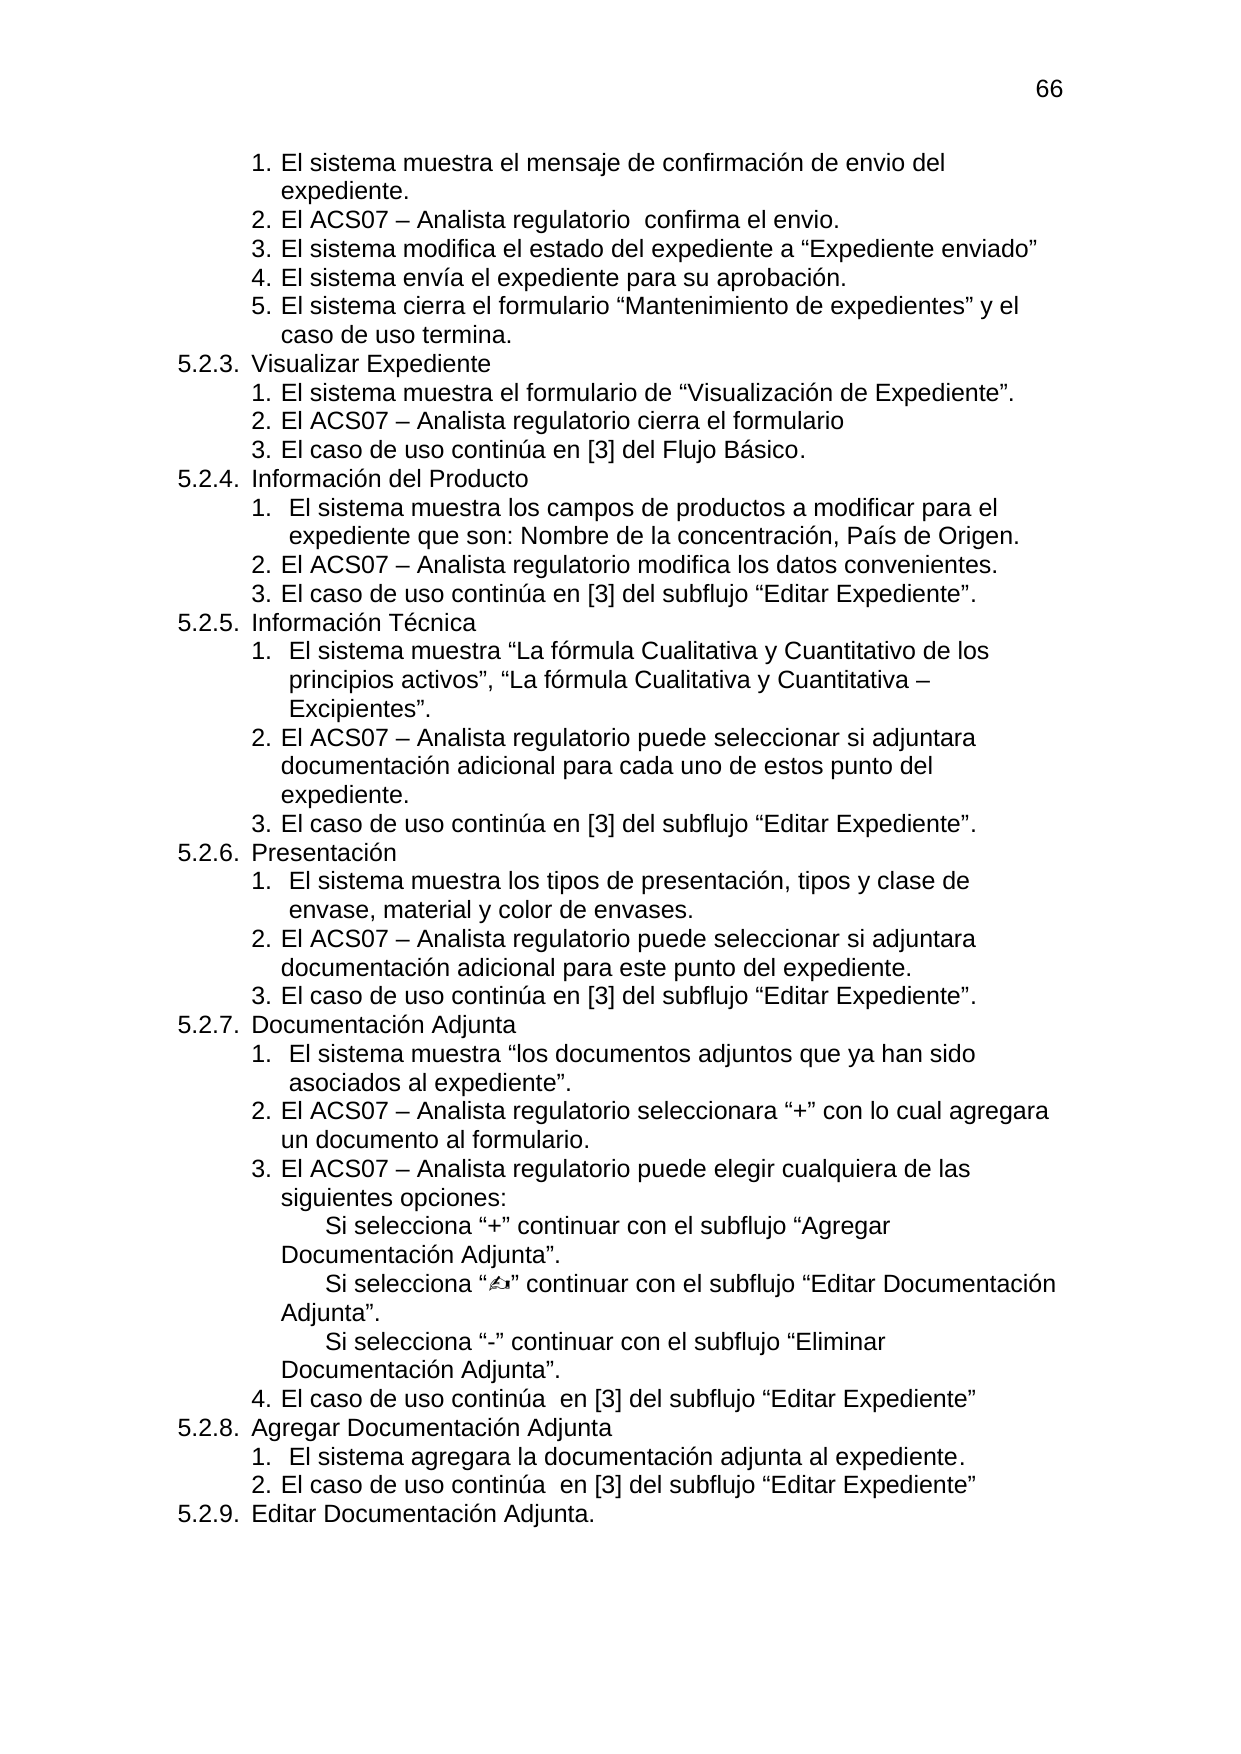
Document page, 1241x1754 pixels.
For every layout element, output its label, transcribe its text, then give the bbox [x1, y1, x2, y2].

text Si selecciona “+” continuar con el subflujo “Agregar Documentación Adjunta”. [281, 1211, 1063, 1269]
list El ACS07 – Analista regulatorio puede seleccionar si adjuntara documentación adicional para este punto del expediente. [251, 924, 1063, 981]
list El ACS07 – Analista regulatorio puede elegir cualquiera de las siguientes opciones: [251, 1154, 1063, 1211]
list El sistema muestra “La fórmula Cualitativa y Cuantitativo de los principios activos”, “La fórmula Cualitativa y Cuantitativa – Excipientes”. [251, 636, 1063, 723]
list El sistema muestra los tipos de presentación, tipos y clase de envase, material y color de envases. [251, 866, 1063, 924]
list El sistema cierra el formulario “Mantenimiento de expedientes” y el caso de uso termina. [251, 291, 1063, 349]
text Si selecciona “” continuar con el subflujo “Editar Documentación Adjunta”. [281, 1269, 1063, 1326]
list El ACS07 – Analista regulatorio seleccionara “+” con lo cual agregara un documento al formulario. [251, 1096, 1063, 1154]
list El sistema muestra el formulario de “Visualización de Expediente”. [251, 378, 1063, 406]
list El sistema muestra los campos de productos a modificar para el expediente que son: Nombre de la concentración, País de Origen. [251, 493, 1063, 550]
list Visualizar Expediente [177, 349, 1063, 378]
list Editar Documentación Adjunta. [177, 1499, 1063, 1528]
list Presentación [177, 838, 1063, 866]
list Información Técnica [177, 608, 1063, 636]
list El sistema muestra el mensaje de confirmación de envio del expediente. [251, 148, 1063, 205]
list El sistema agregara la documentación adjunta al expediente. [251, 1441, 1063, 1470]
list El ACS07 – Analista regulatorio puede seleccionar si adjuntara documentación adicional para cada uno de estos punto del expediente. [251, 723, 1063, 809]
list El caso de uso continúa en [3] del subflujo “Editar Expediente”. [251, 809, 1063, 838]
list El caso de uso continúa en [3] del subflujo “Editar Expediente”. [251, 981, 1063, 1010]
list El ACS07 – Analista regulatorio confirma el envio. [251, 205, 1063, 234]
list El caso de uso continúa en [3] del subflujo “Editar Expediente”. [251, 579, 1063, 608]
list Documentación Adjunta [177, 1010, 1063, 1039]
list El sistema muestra “los documentos adjuntos que ya han sido asociados al expediente”. [251, 1039, 1063, 1096]
list El caso de uso continúa en [3] del subflujo “Editar Expediente” [251, 1384, 1063, 1413]
text Si selecciona “-” continuar con el subflujo “Eliminar Documentación Adjunta”. [281, 1326, 1063, 1384]
list El sistema envía el expediente para su aprobación. [251, 263, 1063, 291]
list El ACS07 – Analista regulatorio cierra el formulario [251, 406, 1063, 435]
list Información del Producto [177, 464, 1063, 493]
list El ACS07 – Analista regulatorio modifica los datos convenientes. [251, 550, 1063, 579]
list El caso de uso continúa en [3] del subflujo “Editar Expediente” [251, 1470, 1063, 1499]
list El caso de uso continúa en [3] del Flujo Básico. [251, 435, 1063, 464]
list El sistema modifica el estado del expediente a “Expediente enviado” [251, 234, 1063, 263]
list Agregar Documentación Adjunta [177, 1413, 1063, 1441]
